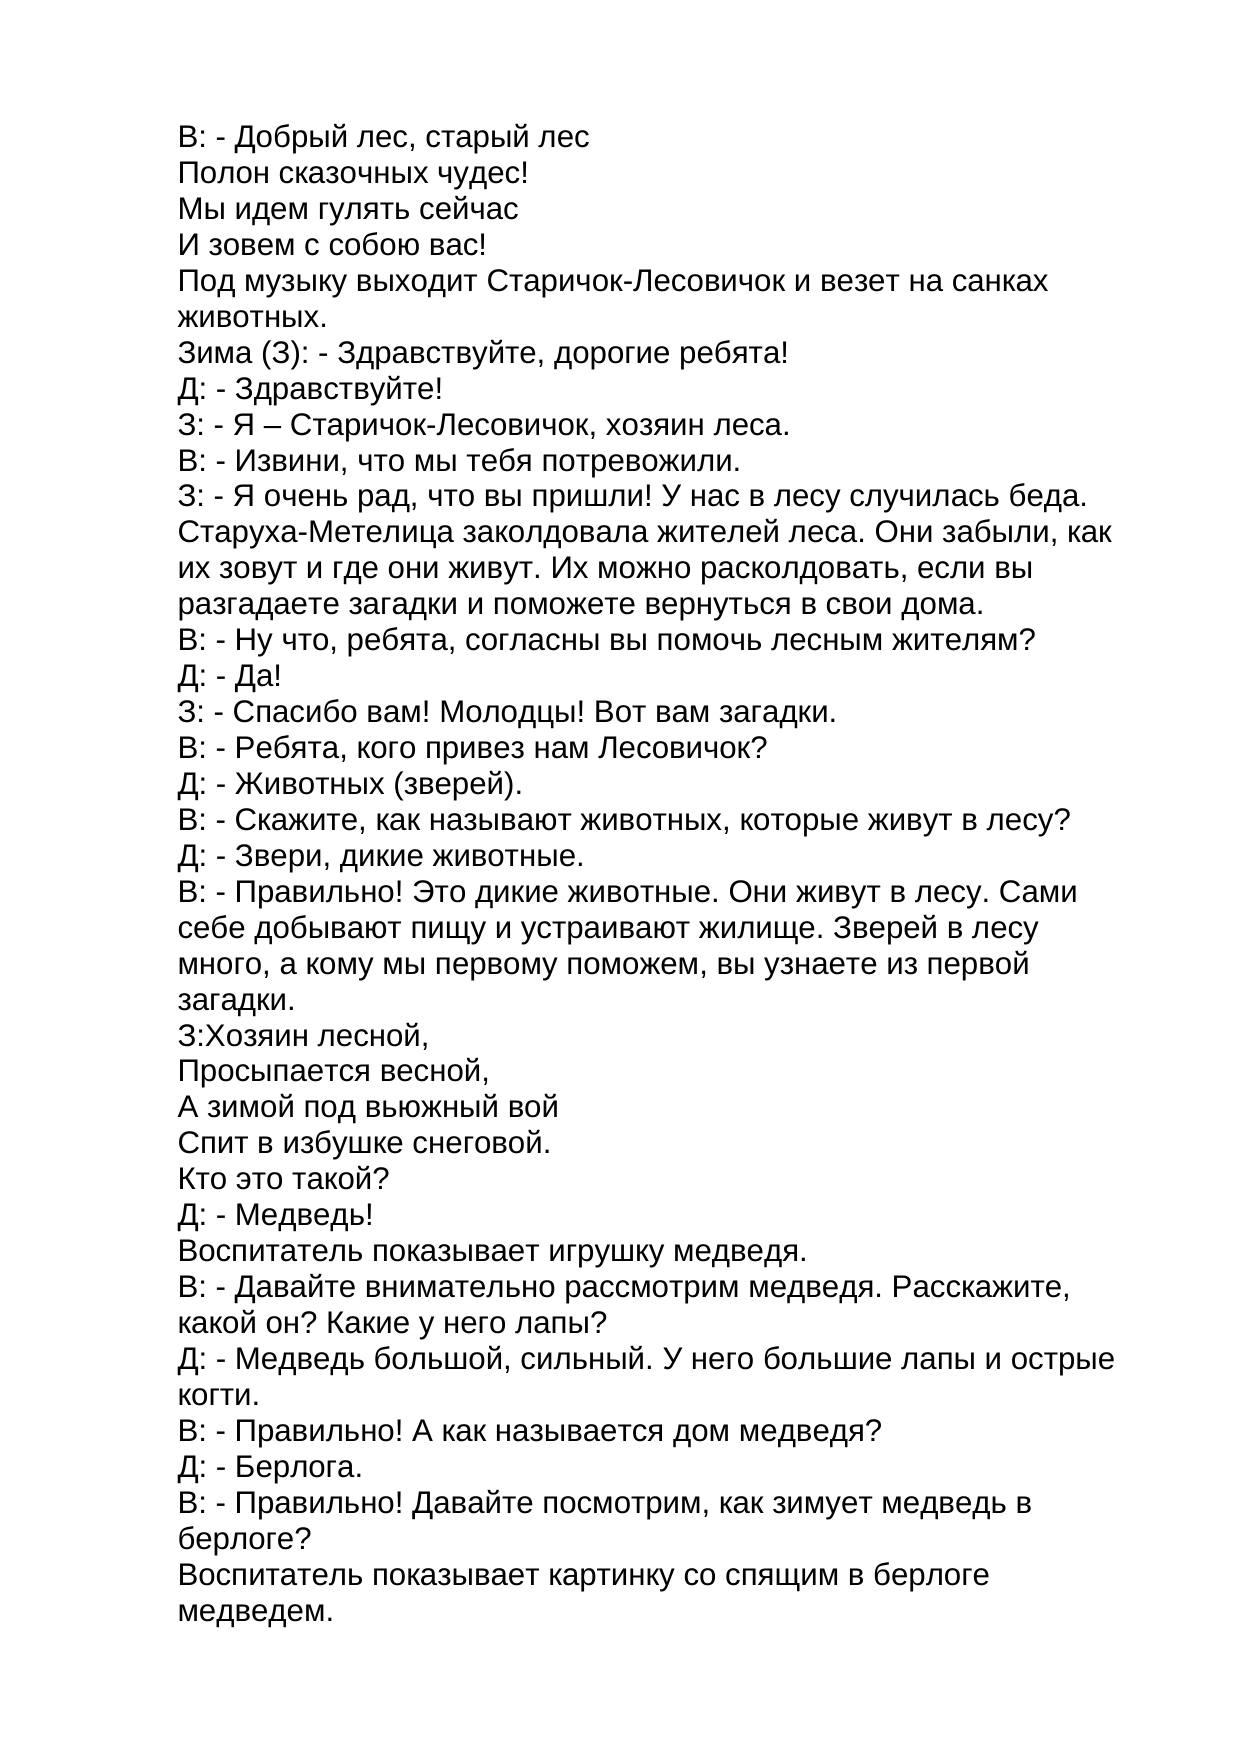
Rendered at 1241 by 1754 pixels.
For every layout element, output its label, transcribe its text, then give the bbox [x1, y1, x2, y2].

text З: - Спасибо вам! Молодцы! Вот вам загадки. [177, 693, 1122, 729]
text В: - Ребята, кого привез нам Лесовичок? [177, 729, 1122, 765]
text Зима (З): - Здравствуйте, дорогие ребята! [177, 334, 1122, 370]
text Полон сказочных чудес! [177, 154, 1122, 190]
text В: - Давайте внимательно рассмотрим медведя. Расскажите, какой он? Какие у него лапы? [177, 1268, 1122, 1340]
text Просыпается весной, [177, 1052, 1122, 1088]
text З:Хозяин лесной, [177, 1017, 1122, 1052]
text В: - Правильно! А как называется дом медведя? [177, 1412, 1122, 1448]
text А зимой под вьюжный вой [177, 1088, 1122, 1124]
text В: - Скажите, как называют животных, которые живут в лесу? [177, 801, 1122, 837]
text Воспитатель показывает картинку со спящим в берлоге медведем. [177, 1556, 1122, 1627]
text Воспитатель показывает игрушку медведя. [177, 1232, 1122, 1268]
text З: - Я очень рад, что вы пришли! У нас в лесу случилась беда. Старуха-Метелица заколдовала жителей леса. Они забыли, как их зовут и где они живут. Их можно расколдовать, если вы разгадаете загадки и поможете вернуться в свои дома. [177, 477, 1122, 621]
text Под музыку выходит Старичок-Лесовичок и везет на санках животных. [177, 262, 1122, 334]
text Спит в избушке снеговой. [177, 1124, 1122, 1160]
text З: - Я – Старичок-Лесовичок, хозяин леса. [177, 406, 1122, 442]
text Д: - Звери, дикие животные. [177, 837, 1122, 873]
text Д: - Берлога. [177, 1448, 1122, 1484]
text Д: - Здравствуйте! [177, 370, 1122, 406]
text Д: - Да! [177, 657, 1122, 693]
text В: - Правильно! Это дикие животные. Они живут в лесу. Сами себе добывают пищу и устраивают жилище. Зверей в лесу много, а кому мы первому поможем, вы узнаете из первой загадки. [177, 873, 1122, 1017]
text Мы идем гулять сейчас [177, 190, 1122, 226]
text В: - Добрый лес, старый лес [177, 118, 1122, 154]
text В: - Извини, что мы тебя потревожили. [177, 442, 1122, 477]
text Кто это такой? [177, 1160, 1122, 1196]
text И зовем с собою вас! [177, 226, 1122, 262]
text Д: - Медведь! [177, 1196, 1122, 1232]
text В: - Ну что, ребята, согласны вы помочь лесным жителям? [177, 621, 1122, 657]
text Д: - Животных (зверей). [177, 765, 1122, 801]
text В: - Правильно! Давайте посмотрим, как зимует медведь в берлоге? [177, 1484, 1122, 1556]
text Д: - Медведь большой, сильный. У него большие лапы и острые когти. [177, 1340, 1122, 1412]
